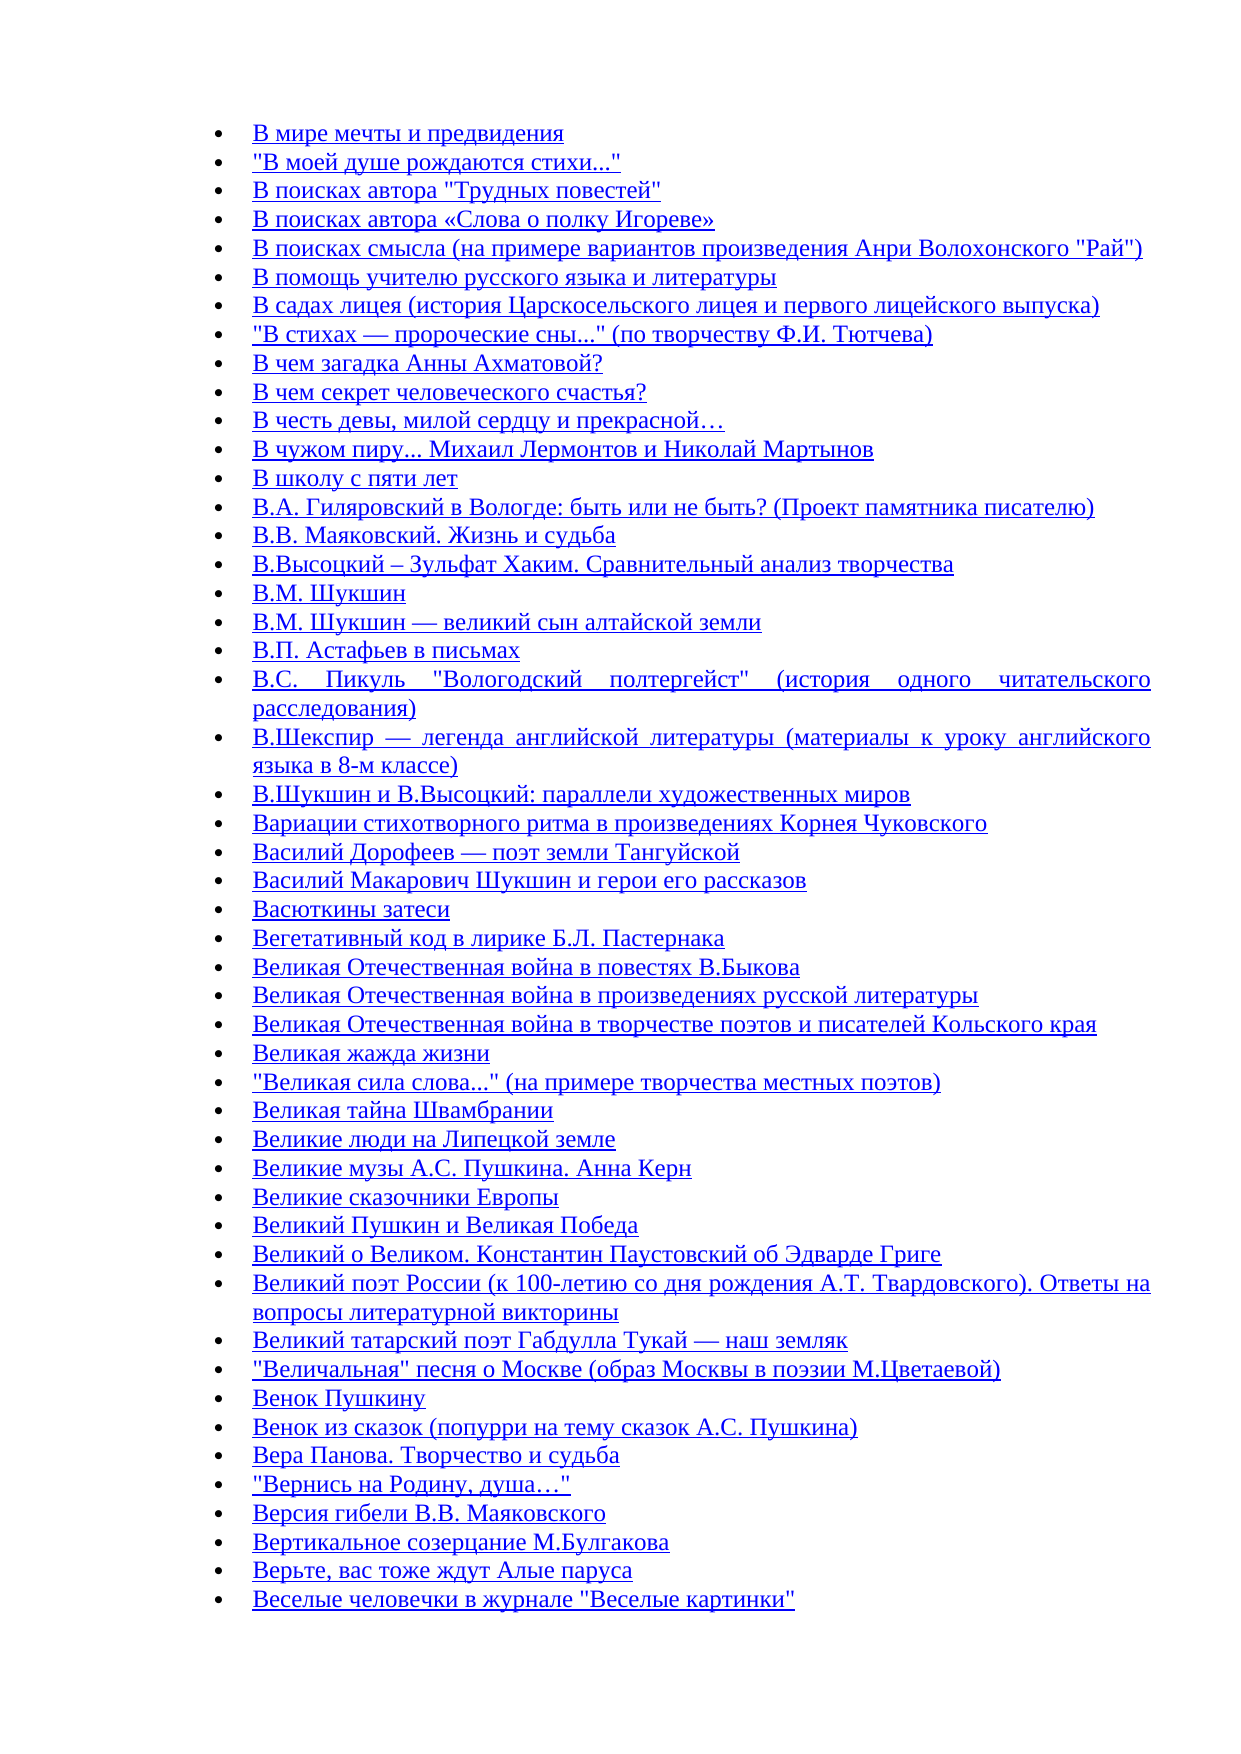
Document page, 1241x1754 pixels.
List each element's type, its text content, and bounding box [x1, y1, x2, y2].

list Великая жажда жизни [215, 1038, 1152, 1067]
list В.А. Гиляровский в Вологде: быть или не быть? (Проект памятника писателю) [215, 492, 1152, 521]
list В честь девы, милой сердцу и прекрасной… [215, 406, 1152, 434]
list В школу с пяти лет [215, 463, 1152, 492]
list "В моей душе рождаются стихи..." [215, 147, 1152, 176]
list В чужом пиру... Михаил Лермонтов и Николай Мартынов [215, 434, 1152, 463]
list Великий татарский поэт Габдулла Тукай — наш земляк [215, 1326, 1152, 1354]
list "Вернись на Родину, душа…" [215, 1469, 1152, 1498]
list Верьте, вас тоже ждут Алые паруса [215, 1556, 1152, 1584]
list Вегетативный код в лирике Б.Л. Пастернака [215, 923, 1152, 952]
list Вертикальное созерцание М.Булгакова [215, 1527, 1152, 1556]
list Великий поэт России (к 100-летию со дня рождения А.Т. Твардовского). Ответы на вопросы литературной викторины [215, 1268, 1152, 1326]
list "Величальная" песня о Москве (образ Москвы в поэзии М.Цветаевой) [215, 1354, 1152, 1383]
list Веселые человечки в журнале "Веселые картинки" [215, 1584, 1152, 1613]
list В.М. Шукшин [215, 578, 1152, 607]
list В.Шекспир — легенда английской литературы (материалы к уроку английского языка в 8-м классе) [215, 722, 1152, 779]
list В.С. Пикуль "Вологодский полтергейст" (история одного читательского расследования) [215, 664, 1152, 722]
list Венок из сказок (попурри на тему сказок А.С. Пушкина) [215, 1412, 1152, 1441]
list Венок Пушкину [215, 1383, 1152, 1412]
list Великий о Великом. Константин Паустовский об Эдварде Григе [215, 1239, 1152, 1268]
list В помощь учителю русского языка и литературы [215, 262, 1152, 291]
list В мире мечты и предвидения [215, 118, 1152, 147]
list Великая Отечественная война в творчестве поэтов и писателей Кольского края [215, 1009, 1152, 1038]
list В чем секрет человеческого счастья? [215, 377, 1152, 406]
list Вариации стихотворного ритма в произведениях Корнея Чуковского [215, 808, 1152, 837]
list Вера Панова. Творчество и судьба [215, 1441, 1152, 1469]
list Великая Отечественная война в повестях В.Быкова [215, 952, 1152, 981]
list В садах лицея (история Царскосельского лицея и первого лицейского выпуска) [215, 291, 1152, 319]
list "Великая сила слова..." (на примере творчества местных поэтов) [215, 1067, 1152, 1096]
list Великие люди на Липецкой земле [215, 1124, 1152, 1153]
list Великая Отечественная война в произведениях русской литературы [215, 981, 1152, 1009]
list Великий Пушкин и Великая Победа [215, 1211, 1152, 1239]
list В поисках смысла (на примере вариантов произведения Анри Волохонского "Рай") [215, 233, 1152, 262]
list В.М. Шукшин — великий сын алтайской земли [215, 607, 1152, 636]
list В чем загадка Анны Ахматовой? [215, 348, 1152, 377]
list В поисках автора «Слова о полку Игореве» [215, 204, 1152, 233]
list Великая тайна Швамбрании [215, 1096, 1152, 1124]
list Великие музы А.С. Пушкина. Анна Керн [215, 1153, 1152, 1182]
list Версия гибели В.В. Маяковского [215, 1498, 1152, 1527]
list В.Высоцкий – Зульфат Хаким. Сравнительный анализ творчества [215, 549, 1152, 578]
list Великие сказочники Европы [215, 1182, 1152, 1211]
list Васюткины затеси [215, 894, 1152, 923]
list Василий Дорофеев — поэт земли Тангуйской [215, 837, 1152, 866]
list "В стихах — пророческие сны..." (по творчеству Ф.И. Тютчева) [215, 319, 1152, 348]
list В поисках автора "Трудных повестей" [215, 176, 1152, 204]
list В.П. Астафьев в письмах [215, 636, 1152, 664]
list Василий Макарович Шукшин и герои его рассказов [215, 866, 1152, 894]
list В.Шукшин и В.Высоцкий: параллели художественных миров [215, 779, 1152, 808]
list В.В. Маяковский. Жизнь и судьба [215, 521, 1152, 549]
